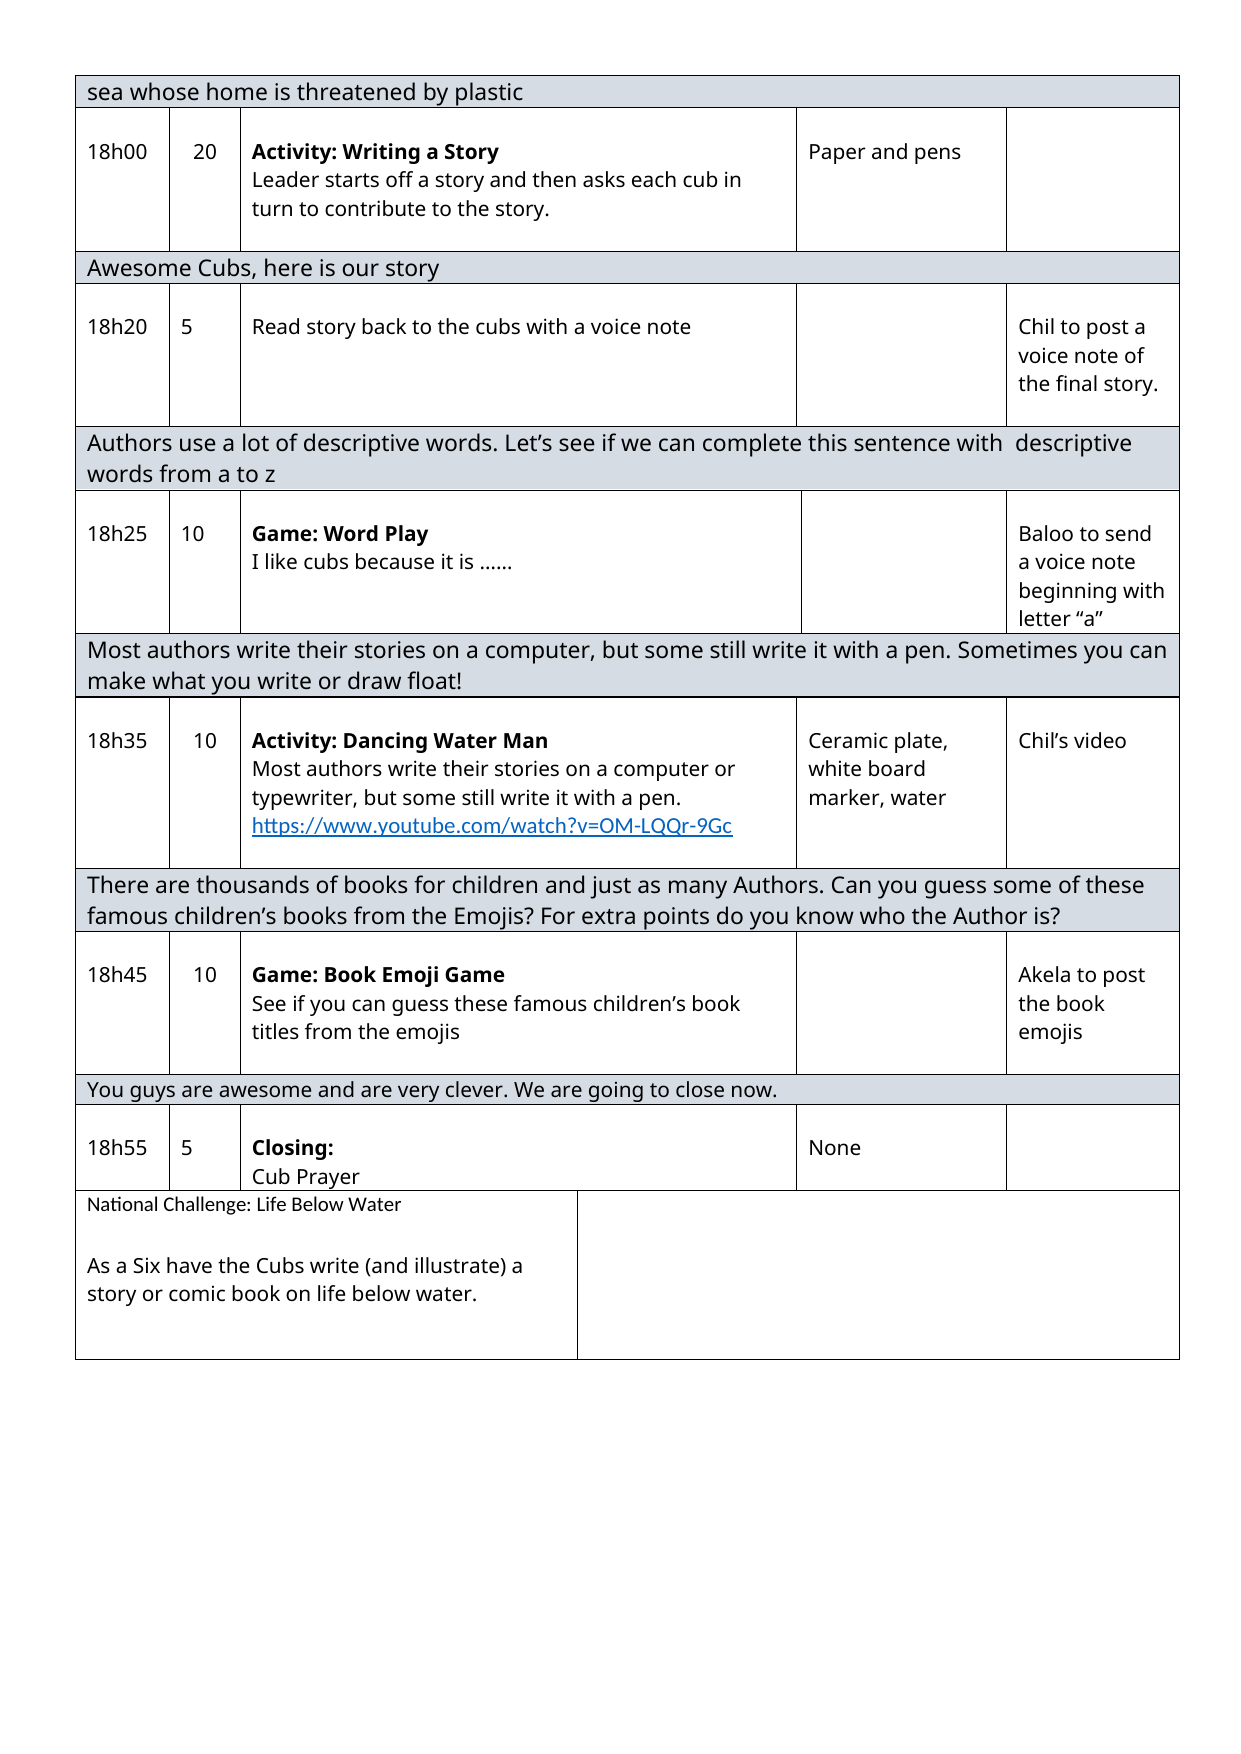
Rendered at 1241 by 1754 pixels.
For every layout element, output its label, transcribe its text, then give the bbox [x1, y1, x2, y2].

table_cell 10 [170, 932, 240, 1074]
table_cell [578, 1191, 1179, 1358]
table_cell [76, 76, 1179, 107]
table_cell Authors use a lot of descriptive words. Let’s see if we can complete this sentence with descriptive words from a to z [76, 427, 1179, 489]
table_cell Ceramic plate, white board marker, water [797, 698, 1006, 868]
table_cell 18h45 [76, 932, 169, 1074]
table_cell [802, 491, 1006, 633]
table_cell [1007, 1105, 1179, 1190]
table_cell 5 [170, 1105, 240, 1190]
table_cell Activity: Writing a Story Leader starts off a story and then asks each cub in turn to contribute to the story. [241, 108, 796, 251]
table_cell Game: Book Emoji Game See if you can guess these famous children’s book titles from the emojis [241, 932, 796, 1074]
table_cell 18h35 [76, 698, 169, 868]
table_cell [1007, 108, 1179, 251]
table_cell 18h00 [76, 108, 169, 251]
table_cell None [797, 1105, 1006, 1190]
table_cell Akela to post the book emojis [1007, 932, 1179, 1074]
table_cell Baloo to send a voice note beginning with letter “a” [1007, 491, 1179, 633]
table_cell Game: Word Play I like cubs because it is …… [241, 491, 801, 633]
table_cell 20 [170, 108, 240, 251]
table_cell Awesome Cubs, here is our story [76, 252, 1179, 283]
table_cell 5 [170, 284, 240, 426]
table_cell 10 [170, 698, 240, 868]
table_cell 18h25 [76, 491, 169, 633]
table_cell Most authors write their stories on a computer, but some still write it with a pen. Sometimes you can make what you write or draw float! [76, 634, 1179, 696]
table_cell Closing: Cub Prayer [241, 1105, 796, 1190]
table_cell You guys are awesome and are very clever. We are going to close now. [76, 1075, 1179, 1104]
table_cell 18h20 [76, 284, 169, 426]
table_cell [797, 284, 1006, 426]
table_cell [797, 932, 1006, 1074]
table_cell 18h55 [76, 1105, 169, 1190]
table_cell Chil to post a voice note of the final story. [1007, 284, 1179, 426]
table_cell There are thousands of books for children and just as many Authors. Can you guess some of these famous children’s books from the Emojis? For extra points do you know who the Author is? [76, 869, 1179, 931]
table_cell Paper and pens [797, 108, 1006, 251]
table_cell National Challenge: Life Below Water As a Six have the Cubs write (and illustrate) a story or comic book on life below water. [76, 1191, 577, 1358]
table_cell Activity: Dancing Water Man Most authors write their stories on a computer or typewriter, but some still write it with a pen. https://www.youtube.com/watch?v=OM-LQQr-9Gc [241, 698, 796, 868]
table_cell 10 [170, 491, 240, 633]
table_cell Read story back to the cubs with a voice note [241, 284, 796, 426]
table_cell Chil’s video [1007, 698, 1179, 868]
